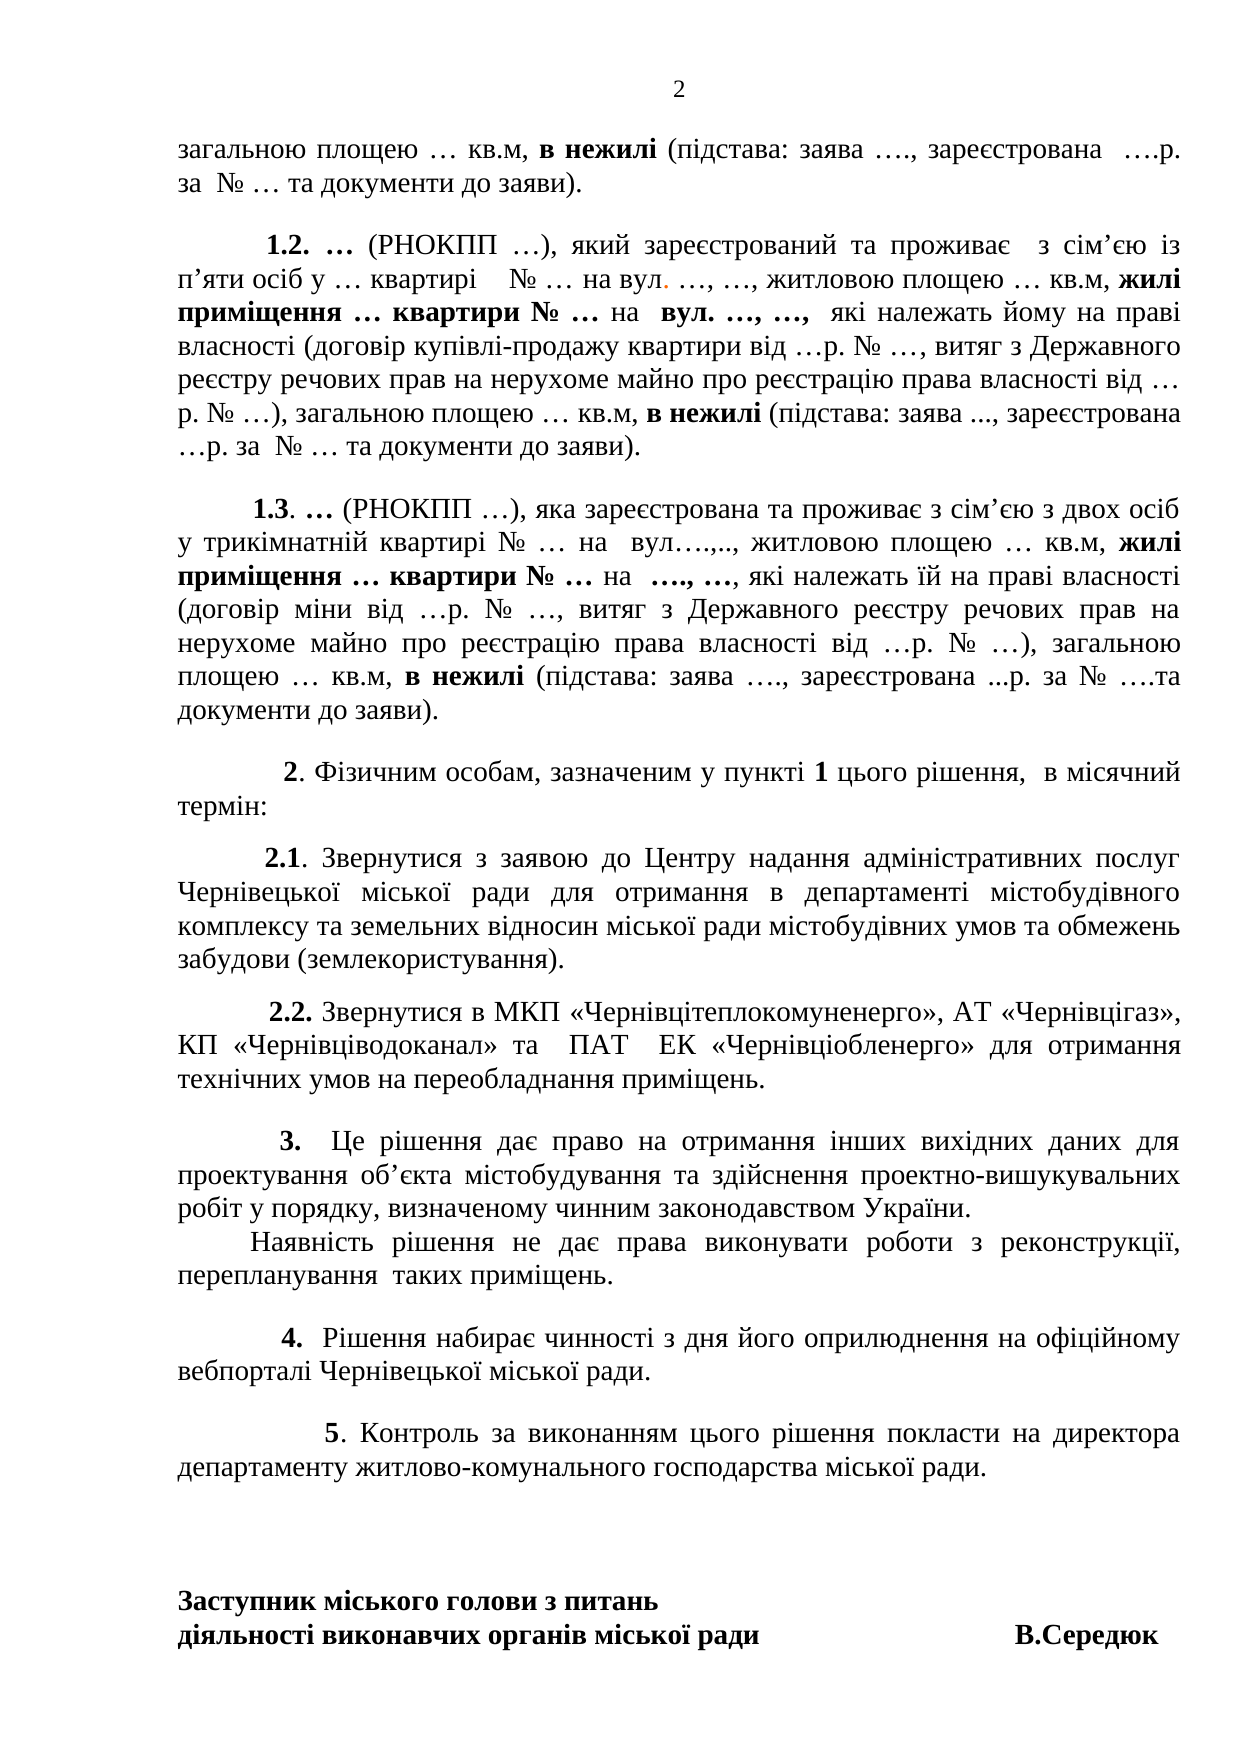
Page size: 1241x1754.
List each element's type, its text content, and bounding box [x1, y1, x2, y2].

text 3. Це рішення дає право на отримання інших вихідних даних для проектування об’єкта містобудування та здійснення проектно-вишукувальних робіт у порядку, визначеному чинним законодавством України. [177, 1123, 1181, 1224]
text 2. Фізичним особам, зазначеним у пункті 1 цього рішення, в місячний термін: [177, 754, 1181, 821]
text 5. Контроль за виконанням цього рішення покласти на директора департаменту житлово-комунального господарства міської ради. [177, 1416, 1181, 1483]
text Наявність рішення не дає права виконувати роботи з реконструкції, перепланування таких приміщень. [177, 1224, 1181, 1291]
text 2.2. Звернутися в МКП «Чернівцітеплокомуненерго», АТ «Чернівцігаз», КП «Чернівціводоканал» та ПАТ ЕК «Чернівціобленерго» для отримання технічних умов на переобладнання приміщень. [177, 994, 1181, 1094]
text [177, 131, 1181, 198]
text діяльності виконавчих органів міської ради В.Середюк [177, 1617, 1181, 1650]
text 1.3. … (РНОКПП …), яка зареєстрована та проживає з сім’єю з двох осіб у трикімнатній квартирі № … на вул….,.., житловою площею … кв.м, жилі приміщення … квартири № … на …., …, які належать їй на праві власності (договір міни від …р. № …, витяг з Державного реєстру речових прав на нерухоме майно про реєстрацію права власності від …р. № …), загальною площею … кв.м, в нежилі (підстава: заява …., зареєстрована ...р. за № ….та документи до заяви). [177, 491, 1181, 726]
text 4. Рішення набирає чинності з дня його оприлюднення на офіційному вебпорталі Чернівецької міської ради. [177, 1320, 1181, 1387]
text Заступник міського голови з питань [177, 1583, 1181, 1617]
text 2.1. Звернутися з заявою до Центру надання адміністративних послуг Чернівецької міської ради для отримання в департаменті містобудівного комплексу та земельних відносин міської ради містобудівних умов та обмежень забудови (землекористування). [177, 841, 1181, 975]
list … (РНОКПП …), який зареєстрований та проживає з сім’єю із п’яти осіб у … квартирі № … на вул. …, …, житловою площею … кв.м, жилі приміщення … квартири № … на вул. …, …, які належать йому на праві власності (договір купівлі-продажу квартири від …р. № …, витяг з Державного реєстру речових прав на нерухоме майно про реєстрацію права власності від …р. № …), загальною площею … кв.м, в нежилі (підстава: заява ..., зареєстрована …р. за № … та документи до заяви). [177, 227, 1181, 462]
